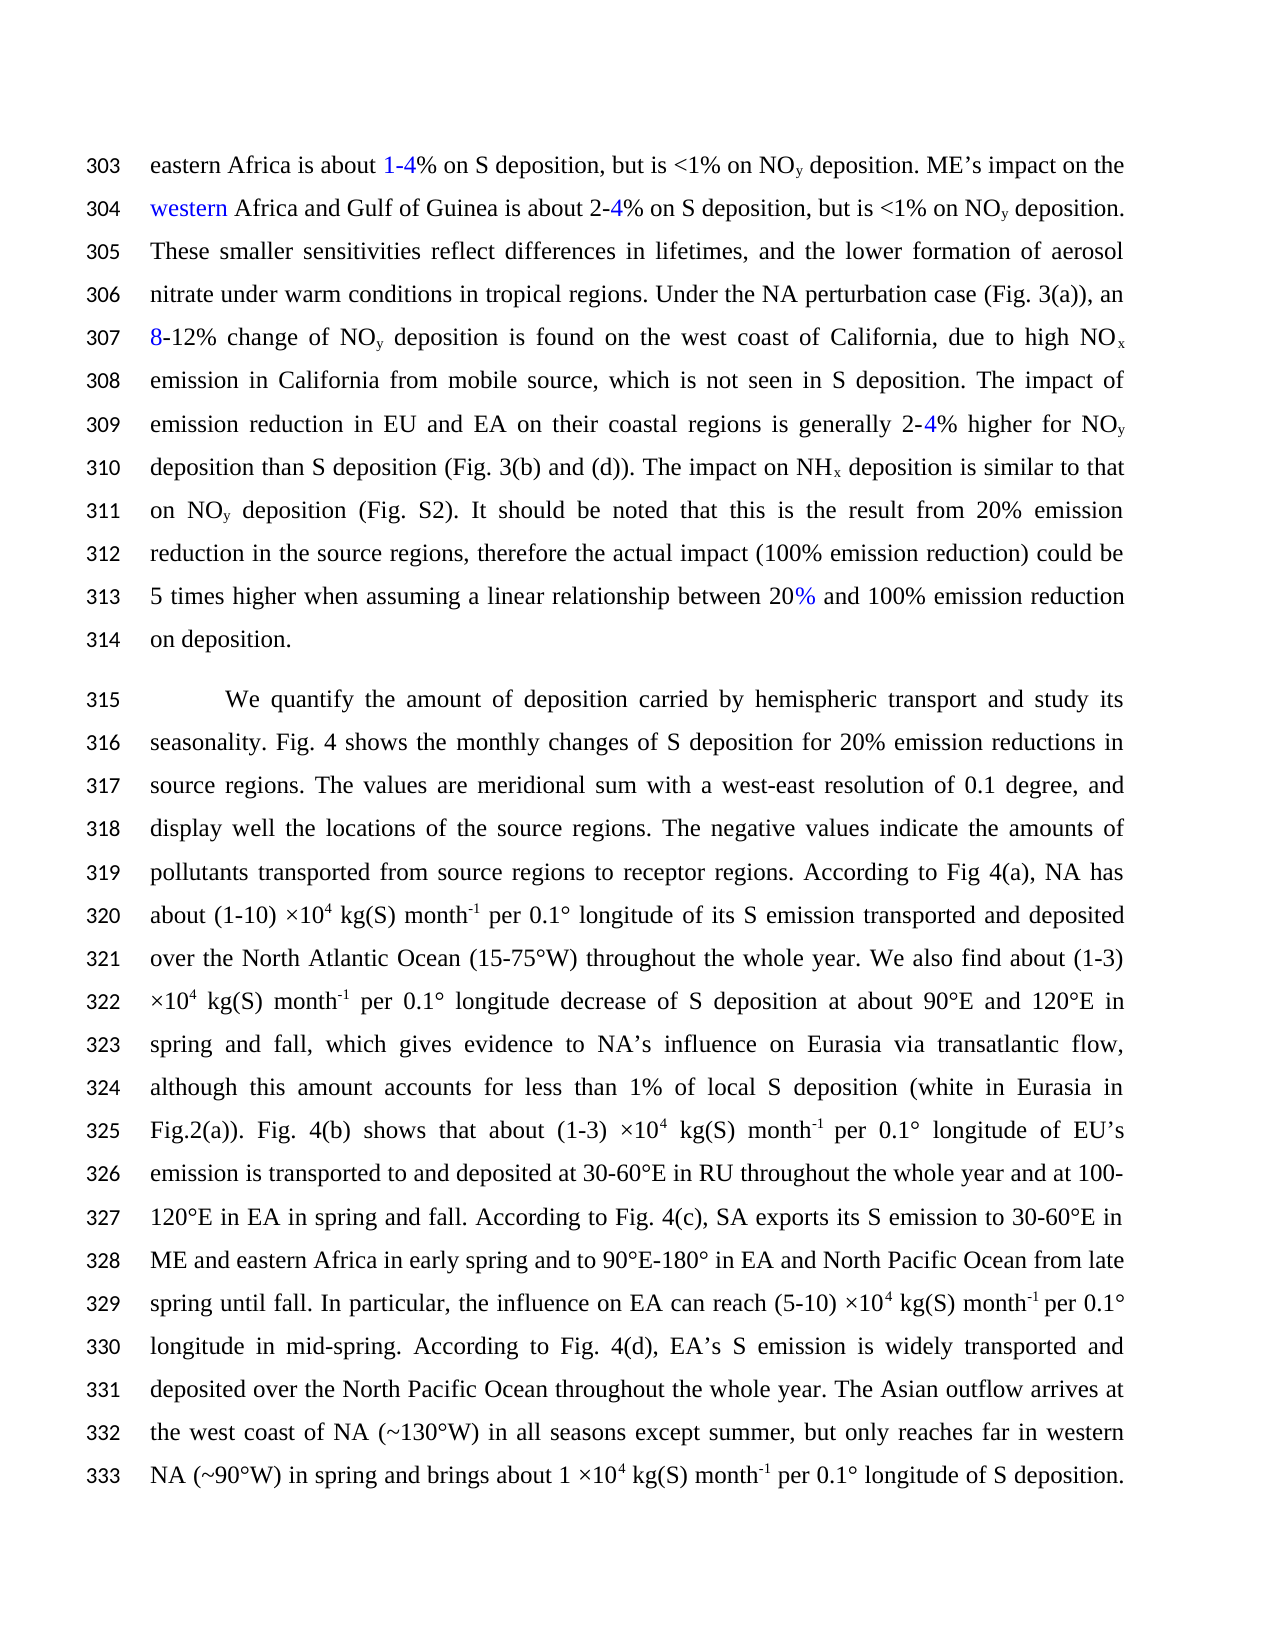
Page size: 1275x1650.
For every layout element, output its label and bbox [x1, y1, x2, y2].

text [150, 684, 1125, 1489]
text [150, 150, 1125, 653]
